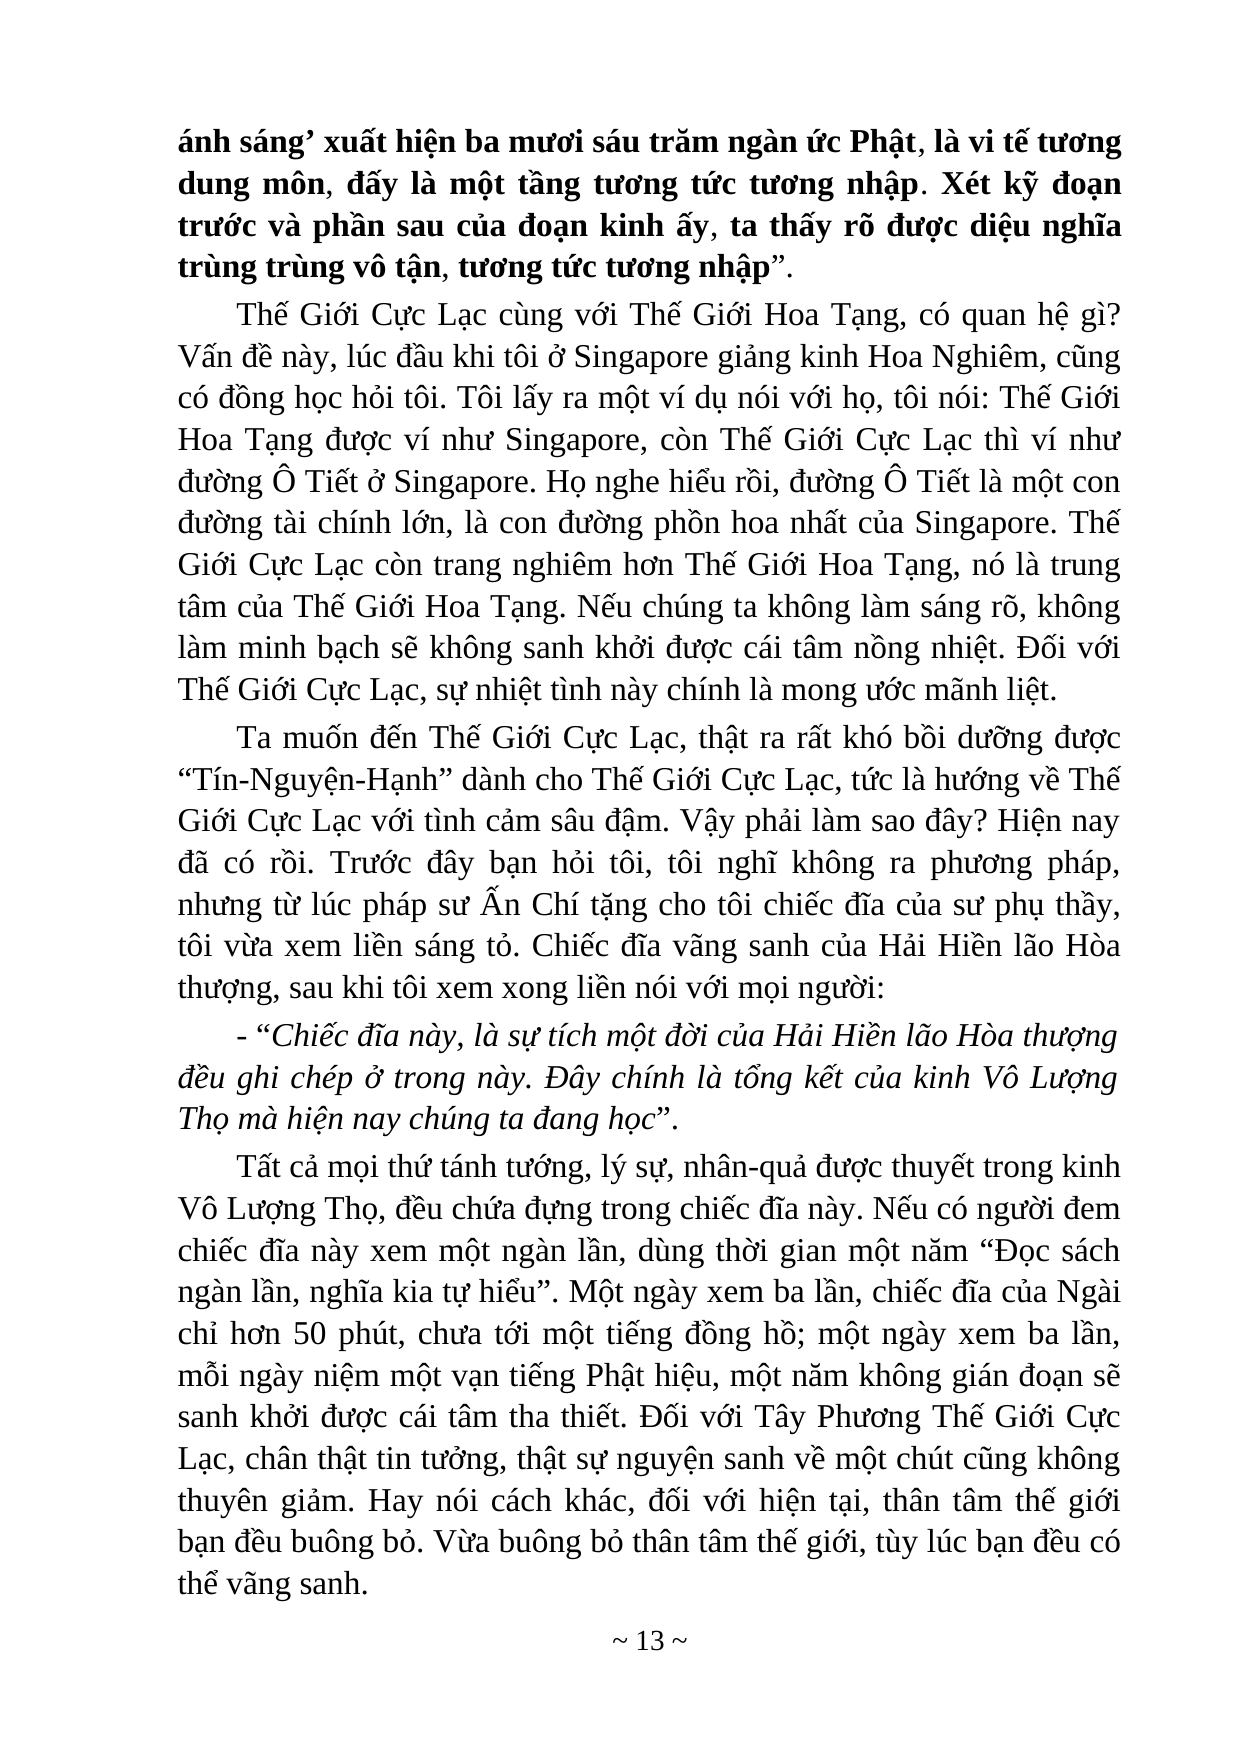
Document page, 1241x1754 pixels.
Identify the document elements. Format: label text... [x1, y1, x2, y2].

text Ta muốn đến Thế Giới Cực Lạc, thật ra rất khó bồi dưỡng được “Tín-Nguyện-Hạnh” dành cho Thế Giới Cực Lạc, tức là hướng về Thế Giới Cực Lạc với tình cảm sâu đậm. Vậy phải làm sao đây? Hiện nay đã có rồi. Trước đây bạn hỏi tôi, tôi nghĩ không ra phương pháp, nhưng từ lúc pháp sư Ấn Chí tặng cho tôi chiếc đĩa của sư phụ thầy, tôi vừa xem liền sáng tỏ. Chiếc đĩa vãng sanh của Hải Hiền lão Hòa thượng, sau khi tôi xem xong liền nói với mọi người: [177, 714, 1122, 1006]
text - “Chiếc đĩa này, là sự tích một đời của Hải Hiền lão Hòa thượng đều ghi chép ở trong này. Đây chính là tổng kết của kinh Vô Lượng Thọ mà hiện nay chúng ta đang học”. [177, 1012, 1122, 1137]
text Thế Giới Cực Lạc cùng với Thế Giới Hoa Tạng, có quan hệ gì? Vấn đề này, lúc đầu khi tôi ở Singapore giảng kinh Hoa Nghiêm, cũng có đồng học hỏi tôi. Tôi lấy ra một ví dụ nói với họ, tôi nói: Thế Giới Hoa Tạng được ví như Singapore, còn Thế Giới Cực Lạc thì ví như đường Ô Tiết ở Singapore. Họ nghe hiểu rồi, đường Ô Tiết là một con đường tài chính lớn, là con đường phồn hoa nhất của Singapore. Thế Giới Cực Lạc còn trang nghiêm hơn Thế Giới Hoa Tạng, nó là trung tâm của Thế Giới Hoa Tạng. Nếu chúng ta không làm sáng rõ, không làm minh bạch sẽ không sanh khởi được cái tâm nồng nhiệt. Đối với Thế Giới Cực Lạc, sự nhiệt tình này chính là mong ước mãnh liệt. [177, 291, 1122, 708]
text Tất cả mọi thứ tánh tướng, lý sự, nhân-quả được thuyết trong kinh Vô Lượng Thọ, đều chứa đựng trong chiếc đĩa này. Nếu có người đem chiếc đĩa này xem một ngàn lần, dùng thời gian một năm “Đọc sách ngàn lần, nghĩa kia tự hiểu”. Một ngày xem ba lần, chiếc đĩa của Ngài chỉ hơn 50 phút, chưa tới một tiếng đồng hồ; một ngày xem ba lần, mỗi ngày niệm một vạn tiếng Phật hiệu, một năm không gián đoạn sẽ sanh khởi được cái tâm tha thiết. Đối với Tây Phương Thế Giới Cực Lạc, chân thật tin tưởng, thật sự nguyện sanh về một chút cũng không thuyên giảm. Hay nói cách khác, đối với hiện tại, thân tâm thế giới bạn đều buông bỏ. Vừa buông bỏ thân tâm thế giới, tùy lúc bạn đều có thể vãng sanh. [177, 1143, 1122, 1601]
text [177, 118, 1122, 285]
